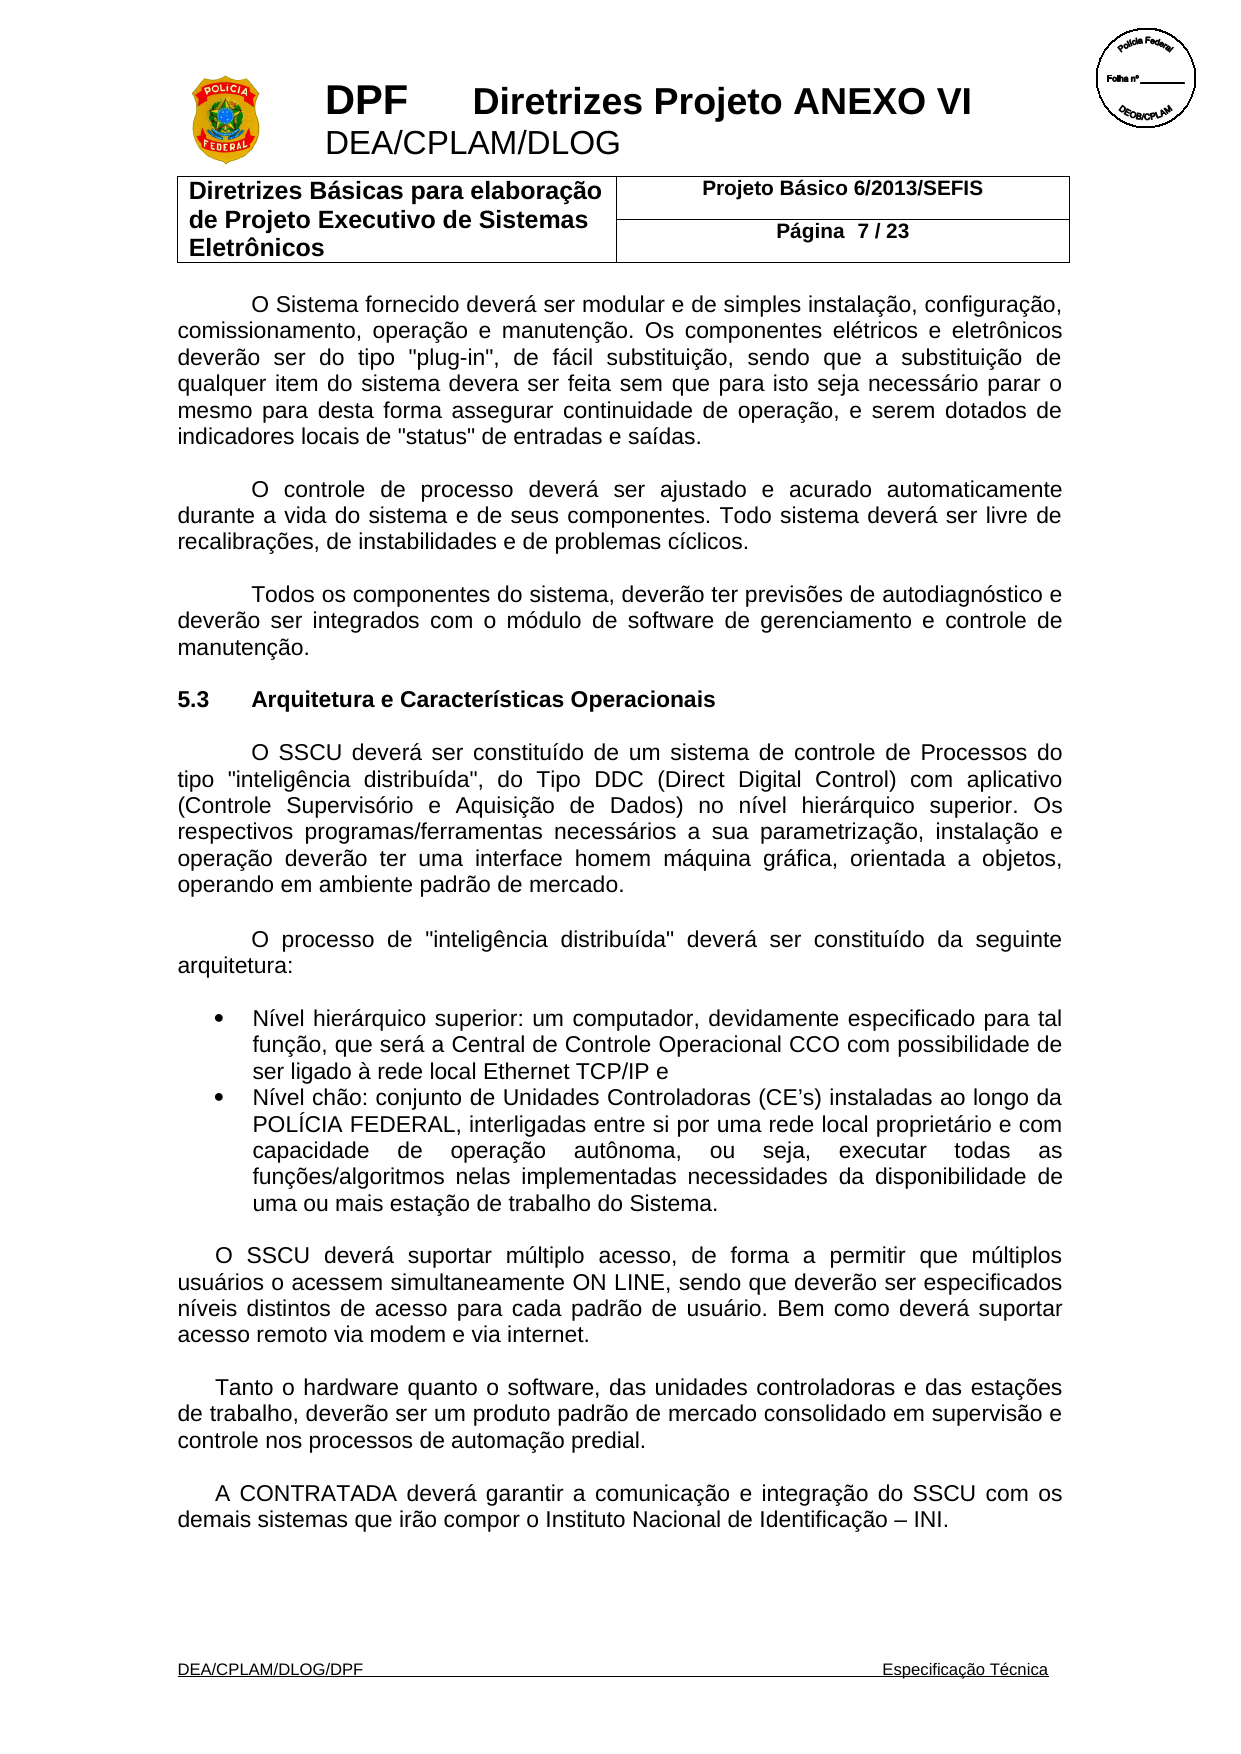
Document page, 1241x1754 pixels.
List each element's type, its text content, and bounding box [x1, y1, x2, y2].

text Todos os componentes do sistema, deverão ter previsões de autodiagnóstico e deverão ser integrados com o módulo de software de gerenciamento e controle de manutenção. [177, 581, 1063, 660]
text O controle de processo deverá ser ajustado e acurado automaticamente durante a vida do sistema e de seus componentes. Todo sistema deverá ser livre de recalibrações, de instabilidades e de problemas cíclicos. [177, 476, 1063, 555]
list Nível hierárquico superior: um computador, devidamente especificado para tal função, que será a Central de Controle Operacional CCO com possibilidade de ser ligado à rede local Ethernet TCP/IP e [215, 1005, 1063, 1084]
text O SSCU deverá ser constituído de um sistema de controle de Processos do tipo "inteligência distribuída", do Tipo DDC (Direct Digital Control) com aplicativo (Controle Supervisório e Aquisição de Dados) no nível hierárquico superior. Os respectivos programas/ferramentas necessários a sua parametrização, instalação e operação deverão ter uma interface homem máquina gráfica, orientada a objetos, operando em ambiente padrão de mercado. [177, 739, 1063, 897]
text O processo de "inteligência distribuída" deverá ser constituído da seguinte arquitetura: [177, 926, 1063, 979]
text A CONTRATADA deverá garantir a comunicação e integração do SSCU com os demais sistemas que irão compor o Instituto Nacional de Identificação – INI. [177, 1479, 1063, 1532]
text O Sistema fornecido deverá ser modular e de simples instalação, configuração, comissionamento, operação e manutenção. Os componentes elétricos e eletrônicos deverão ser do tipo "plug-in", de fácil substituição, sendo que a substituição de qualquer item do sistema devera ser feita sem que para isto seja necessário parar o mesmo para desta forma assegurar continuidade de operação, e serem dotados de indicadores locais de "status" de entradas e saídas. [177, 291, 1063, 449]
text Tanto o hardware quanto o software, das unidades controladoras e das estações de trabalho, deverão ser um produto padrão de mercado consolidado em supervisão e controle nos processos de automação predial. [177, 1374, 1063, 1453]
picture [1077, 18, 1218, 157]
text O SSCU deverá suportar múltiplo acesso, de forma a permitir que múltiplos usuários o acessem simultaneamente ON LINE, sendo que deverão ser especificados níveis distintos de acesso para cada padrão de usuário. Bem como deverá suportar acesso remoto via modem e via internet. [177, 1242, 1063, 1348]
list Nível chão: conjunto de Unidades Controladoras (CE’s) instaladas ao longo da POLÍCIA FEDERAL, interligadas entre si por uma rede local proprietário e com capacidade de operação autônoma, ou seja, executar todas as funções/algoritmos nelas implementadas necessidades da disponibilidade de uma ou mais estação de trabalho do Sistema. [215, 1084, 1063, 1216]
text 5.3 Arquitetura e Características Operacionais [177, 686, 1063, 713]
